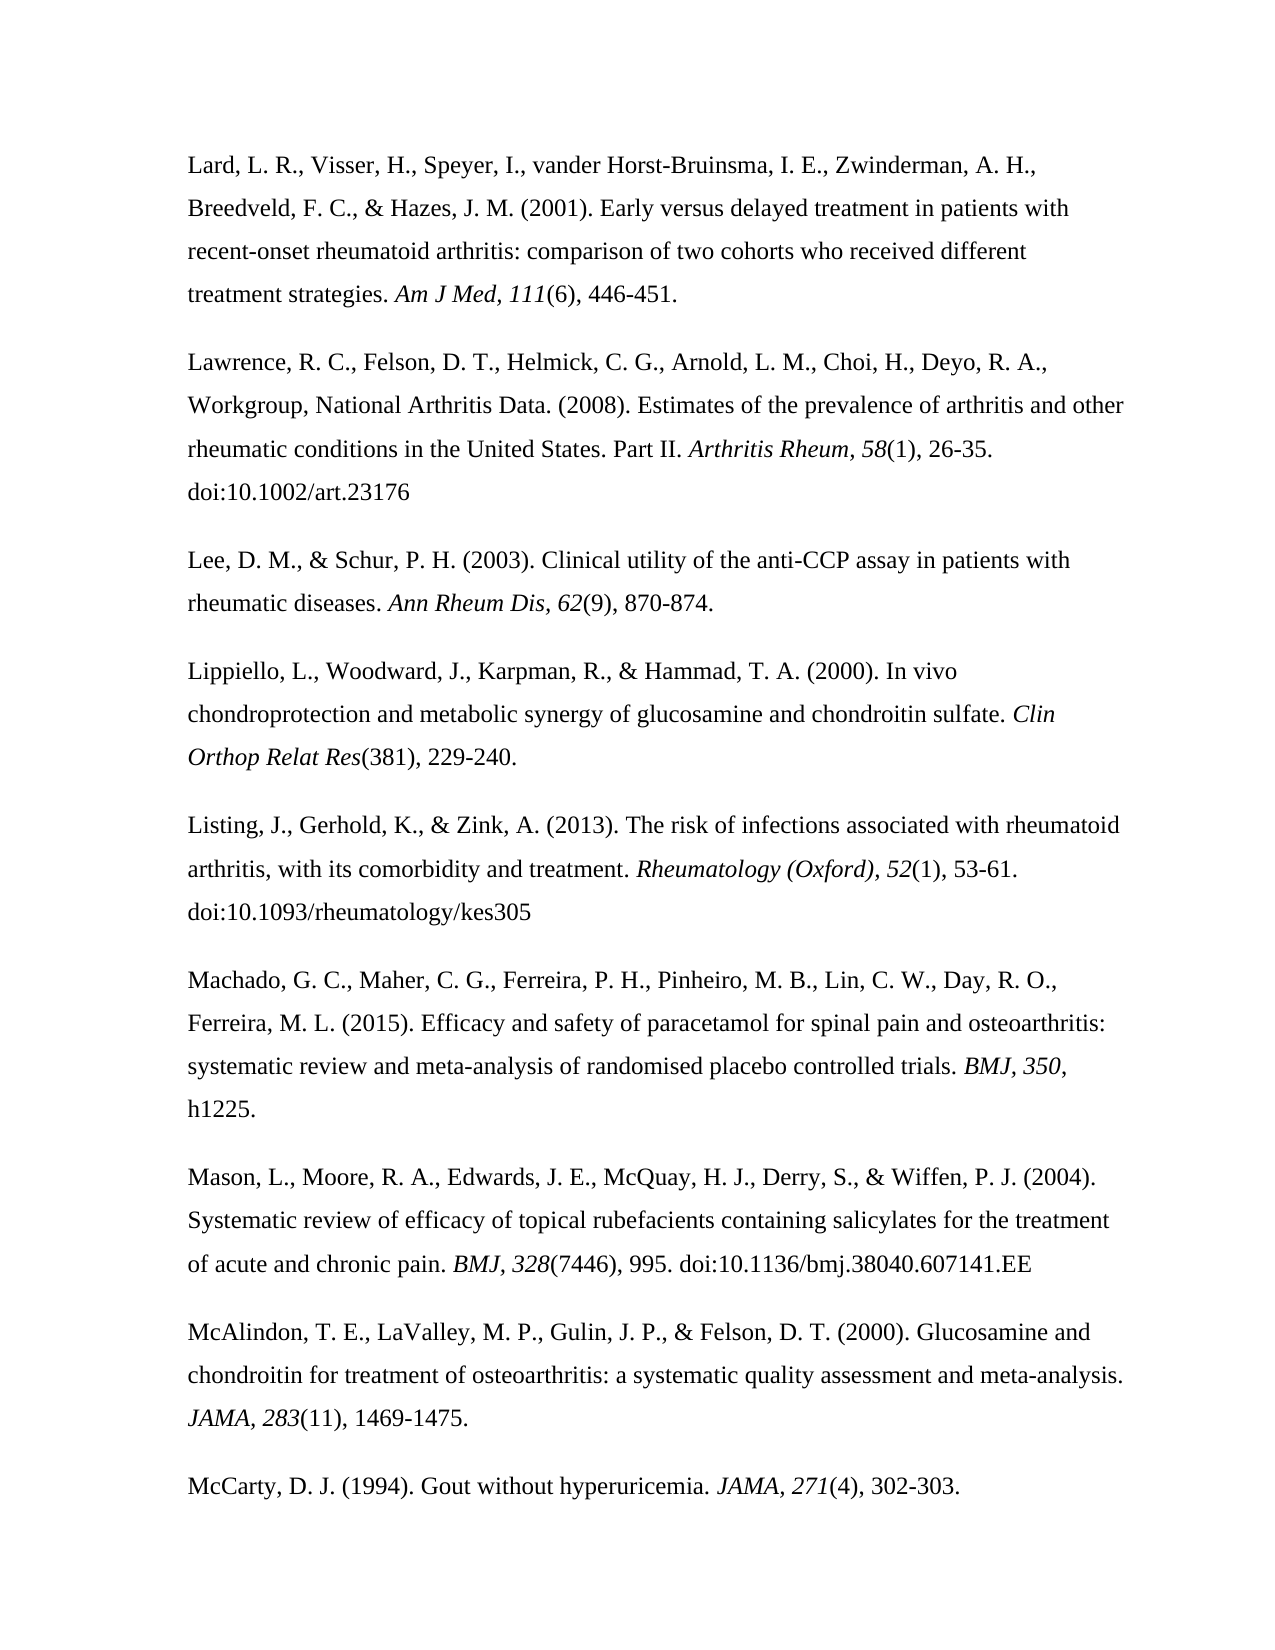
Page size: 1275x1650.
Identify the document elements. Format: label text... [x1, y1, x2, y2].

text McAlindon, T. E., LaValley, M. P., Gulin, J. P., & Felson, D. T. (2000). Glucosamine and chondroitin for treatment of osteoarthritis: a systematic quality assessment and meta-analysis. JAMA, 283(11), 1469-1475. [187, 1317, 1125, 1432]
text Mason, L., Moore, R. A., Edwards, J. E., McQuay, H. J., Derry, S., & Wiffen, P. J. (2004). Systematic review of efficacy of topical rubefacients containing salicylates for the treatment of acute and chronic pain. BMJ, 328(7446), 995. doi:10.1136/bmj.38040.607141.EE [187, 1162, 1125, 1277]
text Lawrence, R. C., Felson, D. T., Helmick, C. G., Arnold, L. M., Choi, H., Deyo, R. A., Workgroup, National Arthritis Data. (2008). Estimates of the prevalence of arthritis and other rheumatic conditions in the United States. Part II. Arthritis Rheum, 58(1), 26-35. doi:10.1002/art.23176 [187, 347, 1125, 506]
text Lard, L. R., Visser, H., Speyer, I., vander Horst-Bruinsma, I. E., Zwinderman, A. H., Breedveld, F. C., & Hazes, J. M. (2001). Early versus delayed treatment in patients with recent-onset rheumatoid arthritis: comparison of two cohorts who received different treatment strategies. Am J Med, 111(6), 446-451. [187, 150, 1125, 308]
text Machado, G. C., Maher, C. G., Ferreira, P. H., Pinheiro, M. B., Lin, C. W., Day, R. O., Ferreira, M. L. (2015). Efficacy and safety of paracetamol for spinal pain and osteoarthritis: systematic review and meta-analysis of randomised placebo controlled trials. BMJ, 350, h1225. [187, 965, 1125, 1123]
text Lee, D. M., & Schur, P. H. (2003). Clinical utility of the anti-CCP assay in patients with rheumatic diseases. Ann Rheum Dis, 62(9), 870-874. [187, 545, 1125, 617]
text Lippiello, L., Woodward, J., Karpman, R., & Hammad, T. A. (2000). In vivo chondroprotection and metabolic synergy of glucosamine and chondroitin sulfate. Clin Orthop Relat Res(381), 229-240. [187, 656, 1125, 771]
text Listing, J., Gerhold, K., & Zink, A. (2013). The risk of infections associated with rheumatoid arthritis, with its comorbidity and treatment. Rheumatology (Oxford), 52(1), 53-61. doi:10.1093/rheumatology/kes305 [187, 811, 1125, 926]
text McCarty, D. J. (1994). Gout without hyperuricemia. JAMA, 271(4), 302-303. [187, 1471, 1125, 1500]
